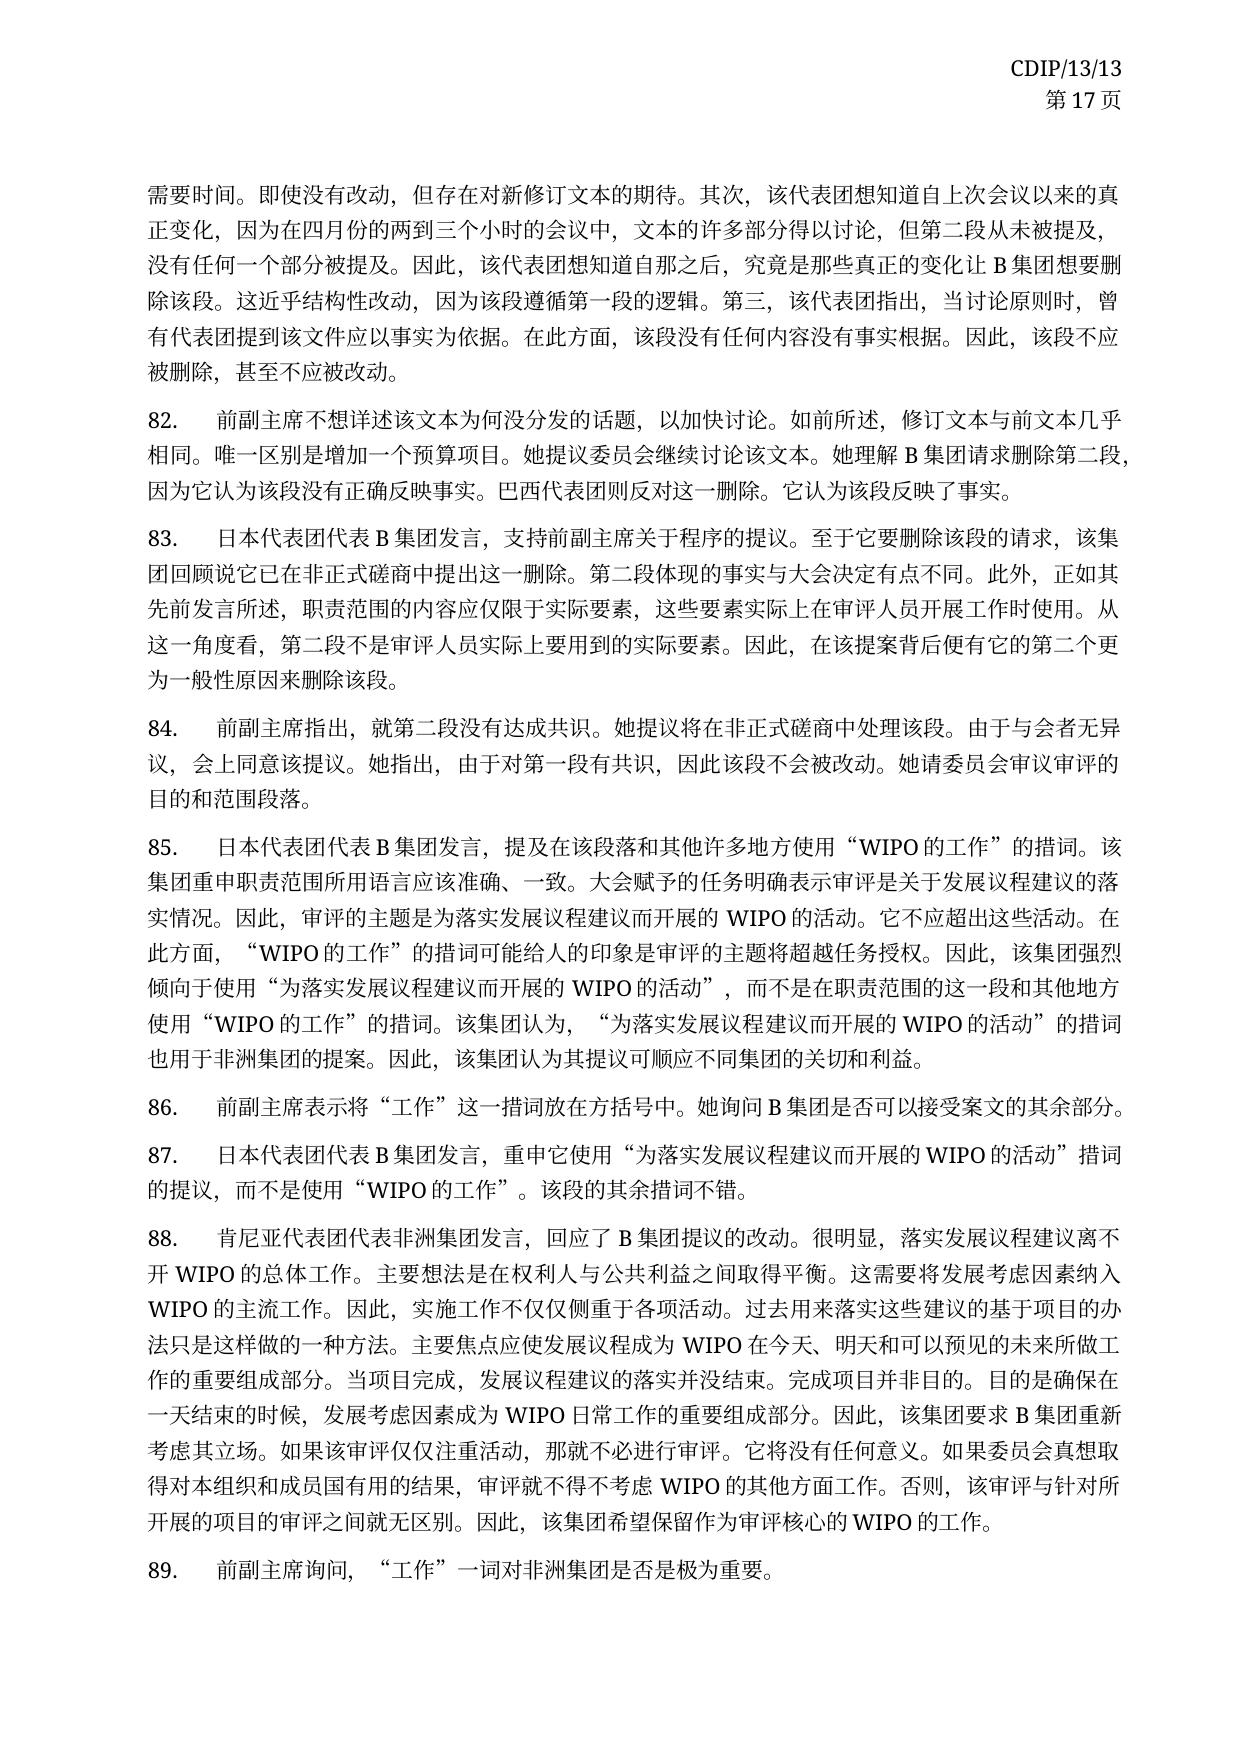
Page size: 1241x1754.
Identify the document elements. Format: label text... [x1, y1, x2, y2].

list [148, 174, 1122, 387]
list 前副主席指出，就第二段没有达成共识。她提议将在非正式磋商中处理该段。由于与会者无异议，会上同意该提议。她指出，由于对第一段有共识，因此该段不会被改动。她请委员会审议审评的目的和范围段落。 [148, 707, 1122, 814]
list 日本代表团代表B集团发言，重申它使用“为落实发展议程建议而开展的WIPO的活动”措词的提议，而不是使用“WIPO的工作”。该段的其余措词不错。 [148, 1134, 1122, 1205]
list 前副主席表示将“工作”这一措词放在方括号中。她询问B集团是否可以接受案文的其余部分。 [148, 1087, 1122, 1122]
list 日本代表团代表B集团发言，提及在该段落和其他许多地方使用“WIPO的工作”的措词。该集团重申职责范围所用语言应该准确、一致。大会赋予的任务明确表示审评是关于发展议程建议的落实情况。因此，审评的主题是为落实发展议程建议而开展的WIPO的活动。它不应超出这些活动。在此方面，“WIPO的工作”的措词可能给人的印象是审评的主题将超越任务授权。因此，该集团强烈倾向于使用“为落实发展议程建议而开展的WIPO的活动”，而不是在职责范围的这一段和其他地方使用“WIPO的工作”的措词。该集团认为，“为落实发展议程建议而开展的WIPO的活动”的措词也用于非洲集团的提案。因此，该集团认为其提议可顺应不同集团的关切和利益。 [148, 826, 1122, 1074]
list 日本代表团代表B集团发言，支持前副主席关于程序的提议。至于它要删除该段的请求，该集团回顾说它已在非正式磋商中提出这一删除。第二段体现的事实与大会决定有点不同。此外，正如其先前发言所述，职责范围的内容应仅限于实际要素，这些要素实际上在审评人员开展工作时使用。从这一角度看，第二段不是审评人员实际上要用到的实际要素。因此，在该提案背后便有它的第二个更为一般性原因来删除该段。 [148, 518, 1122, 695]
list 肯尼亚代表团代表非洲集团发言，回应了B集团提议的改动。很明显，落实发展议程建议离不开WIPO的总体工作。主要想法是在权利人与公共利益之间取得平衡。这需要将发展考虑因素纳入WIPO的主流工作。因此，实施工作不仅仅侧重于各项活动。过去用来落实这些建议的基于项目的办法只是这样做的一种方法。主要焦点应使发展议程成为WIPO在今天、明天和可以预见的未来所做工作的重要组成部分。当项目完成，发展议程建议的落实并没结束。完成项目并非目的。目的是确保在一天结束的时候，发展考虑因素成为WIPO日常工作的重要组成部分。因此，该集团要求B集团重新考虑其立场。如果该审评仅仅注重活动，那就不必进行审评。它将没有任何意义。如果委员会真想取得对本组织和成员国有用的结果，审评就不得不考虑WIPO的其他方面工作。否则，该审评与针对所开展的项目的审评之间就无区别。因此，该集团希望保留作为审评核心的WIPO的工作。 [148, 1218, 1122, 1537]
list 前副主席询问，“工作”一词对非洲集团是否是极为重要。 [148, 1549, 1122, 1584]
list 前副主席不想详述该文本为何没分发的话题，以加快讨论。如前所述，修订文本与前文本几乎相同。唯一区别是增加一个预算项目。她提议委员会继续讨论该文本。她理解B集团请求删除第二段，因为它认为该段没有正确反映事实。巴西代表团则反对这一删除。它认为该段反映了事实。 [148, 399, 1122, 505]
